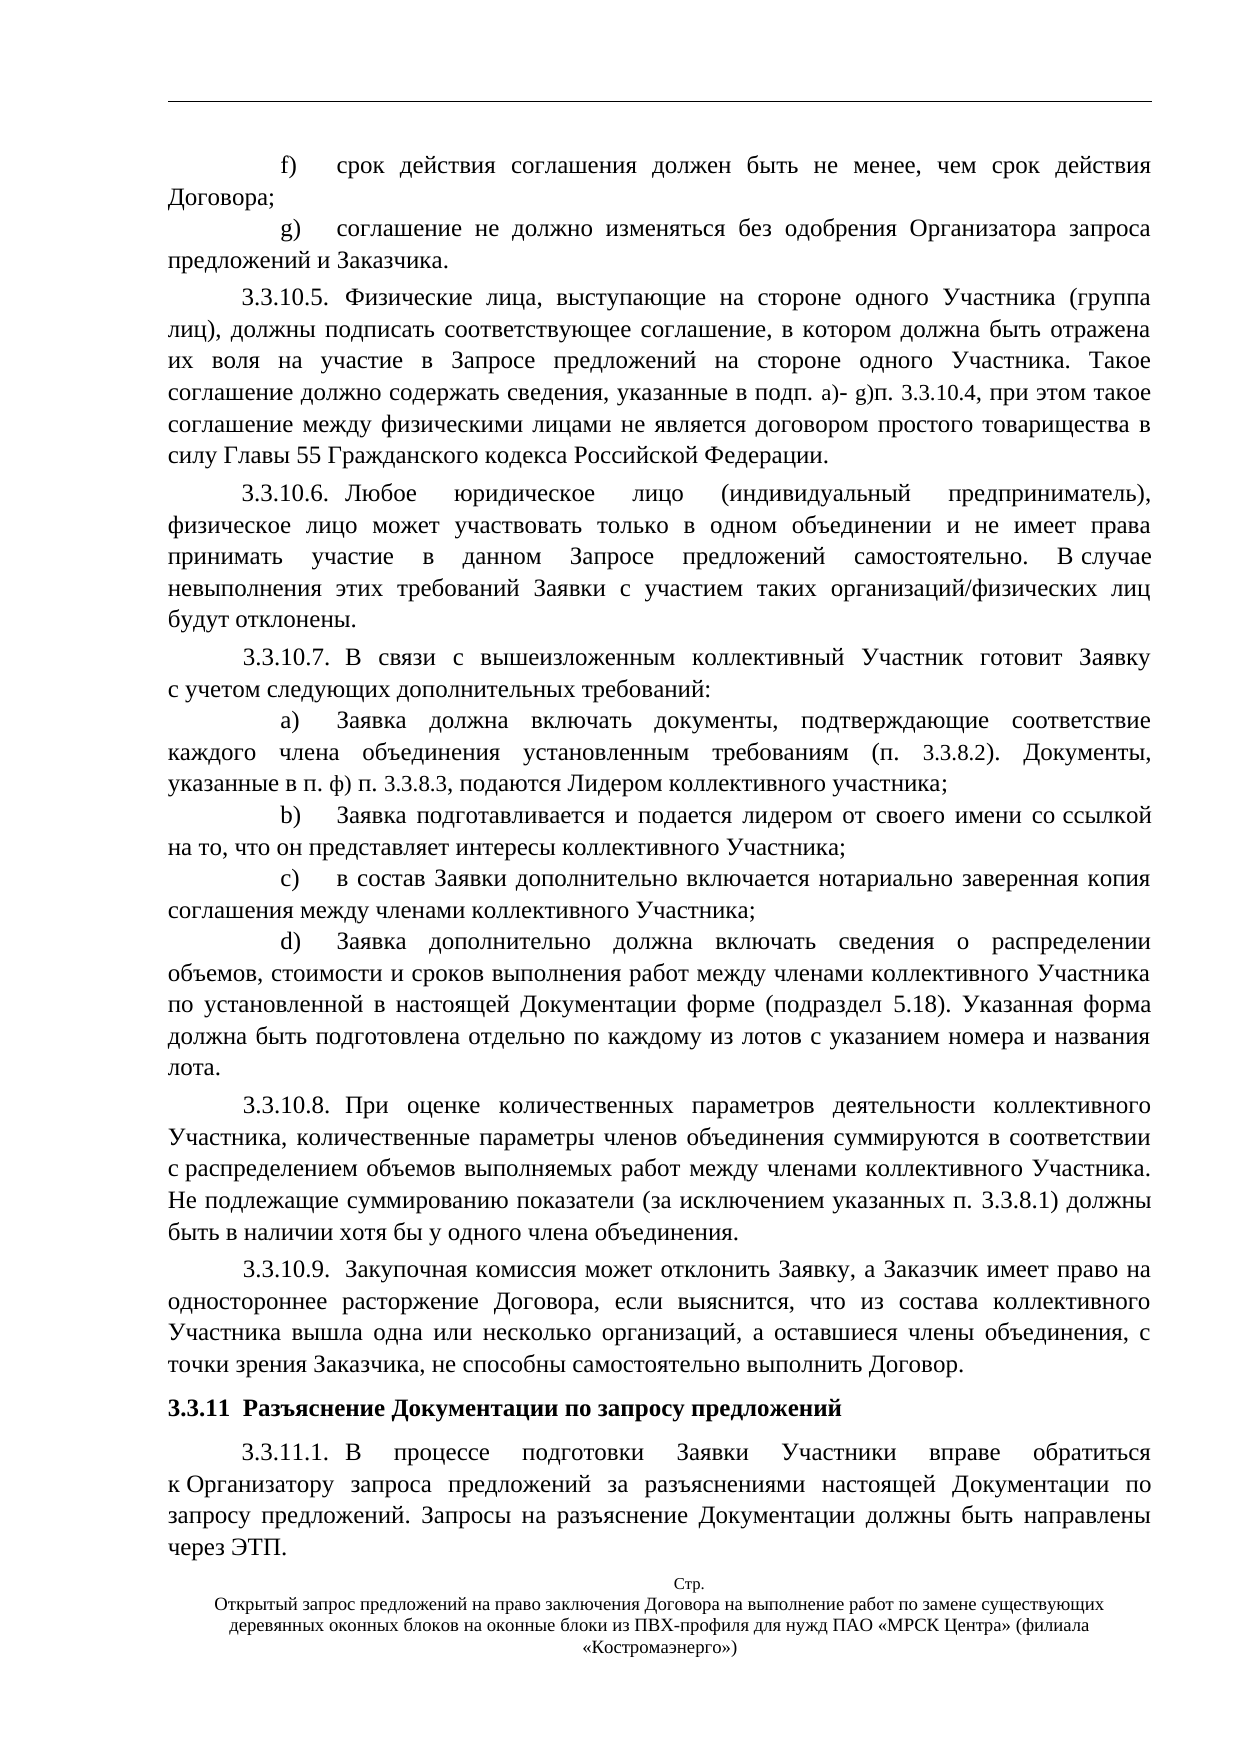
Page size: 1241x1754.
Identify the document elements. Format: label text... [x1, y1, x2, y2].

list Закупочная комиссия может отклонить Заявку, а Заказчик имеет право на одностороннее расторжение Договора, если выяснится, что из состава коллективного Участника вышла одна или несколько организаций, а оставшиеся члены объединения, с точки зрения Заказчика, не способны самостоятельно выполнить Договор. [168, 1254, 1152, 1378]
list Заявка подготавливается и подается лидером от своего имени со ссылкой на то, что он представляет интересы коллективного Участника; [168, 800, 1152, 860]
list в состав Заявки дополнительно включается нотариально заверенная копия соглашения между членами коллективного Участника; [168, 863, 1152, 923]
list соглашение не должно изменяться без одобрения Организатора запроса предложений и Заказчика. [168, 213, 1152, 273]
list Физические лица, выступающие на стороне одного Участника (группа лиц), должны подписать соответствующее соглашение, в котором должна быть отражена их воля на участие в Запросе предложений на стороне одного Участника. Такое соглашение должно содержать сведения, указанные в подп. a)- g)п. 3.3.10.4, при этом такое соглашение между физическими лицами не является договором простого товарищества в силу Главы 55 Гражданского кодекса Российской Федерации. [168, 282, 1152, 469]
list При оценке количественных параметров деятельности коллективного Участника, количественные параметры членов объединения суммируются в соответствии с распределением объемов выполняемых работ между членами коллективного Участника. Не подлежащие суммированию показатели (за исключением указанных п. 3.3.8.1) должны быть в наличии хотя бы у одного члена объединения. [168, 1090, 1152, 1245]
subtitle Разъяснение Документации по запросу предложений [168, 1393, 1152, 1422]
list Заявка дополнительно должна включать сведения о распределении объемов, стоимости и сроков выполнения работ между членами коллективного Участника по установленной в настоящей Документации форме (подраздел 5.18). Указанная форма должна быть подготовлена отдельно по каждому из лотов с указанием номера и названия лота. [168, 926, 1152, 1081]
list срок действия соглашения должен быть не менее, чем срок действия Договора; [168, 150, 1152, 210]
list Любое юридическое лицо (индивидуальный предприниматель), физическое лицо может участвовать только в одном объединении и не имеет права принимать участие в данном Запросе предложений самостоятельно. В случае невыполнения этих требований Заявки с участием таких организаций/физических лиц будут отклонены. [168, 478, 1152, 633]
list Заявка должна включать документы, подтверждающие соответствие каждого члена объединения установленным требованиям (п. 3.3.8.2). Документы, указанные в п. ф) п. 3.3.8.3, подаются Лидером коллективного участника; [168, 705, 1152, 797]
list В связи с вышеизложенным коллективный Участник готовит Заявку с учетом следующих дополнительных требований: [168, 642, 1152, 702]
list В процессе подготовки Заявки Участники вправе обратиться к Организатору запроса предложений за разъяснениями настоящей Документации по запросу предложений. Запросы на разъяснение Документации должны быть направлены через ЭТП. [168, 1437, 1152, 1561]
